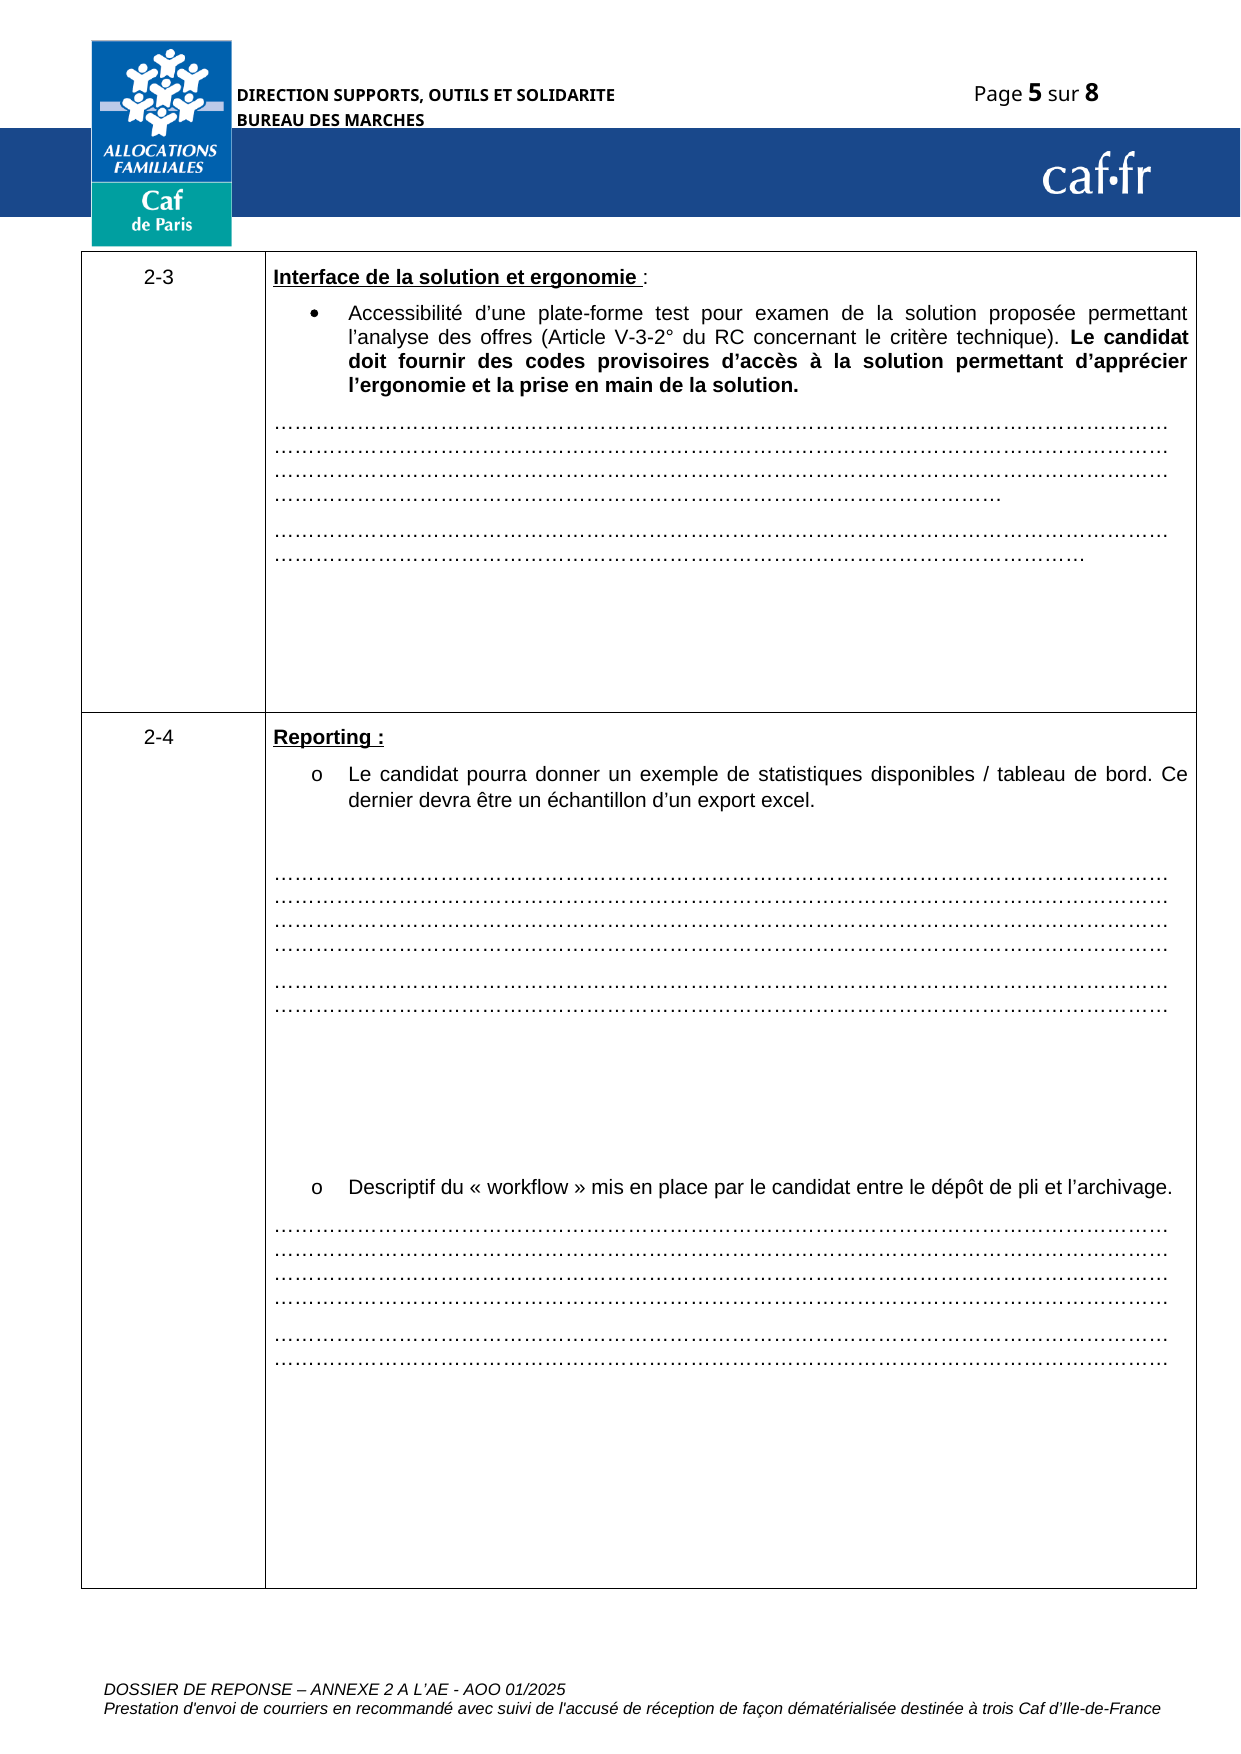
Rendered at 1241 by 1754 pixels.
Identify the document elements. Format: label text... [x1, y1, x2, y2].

table_cell Reporting : Le candidat pourra donner un exemple de statistiques disponibles / tableau de bord. Ce dernier devra être un échantillon d’un export excel. ………………………………………………………………………………………………………………………………………………………………………………………………………………………………………………………………………………………………………………………………………………………………………………………………………………………………………………………………………… …………………………………………………………………………………………………………………………………………………………………………………………………………………………………… Descriptif du « workflow » mis en place par le candidat entre le dépôt de pli et l’archivage. ………………………………………………………………………………………………………………………………………………………………………………………………………………………………………………………………………………………………………………………………………………………………………………………………………………………………………………………………………… …………………………………………………………………………………………………………………………………………………………………………………………………………………………………… [266, 713, 1196, 1588]
table_cell 2-3 [82, 252, 265, 712]
picture [91, 40, 232, 247]
table_cell 2-4 [82, 713, 265, 1588]
picture [1043, 151, 1151, 194]
table_cell Interface de la solution et ergonomie : Accessibilité d’une plate-forme test pour examen de la solution proposée permettant l’analyse des offres (Article V-3-2° du RC concernant le critère technique). Le candidat doit fournir des codes provisoires d’accès à la solution permettant d’apprécier l’ergonomie et la prise en main de la solution. …………………………………………………………………………………………………………………………………………………………………………………………………………………………………………………………………………………………………………………………………………………………………………………………………………………………………………………… ………………………………………………………………………………………………………………………………………………………………………………………………………………………… [266, 252, 1196, 712]
